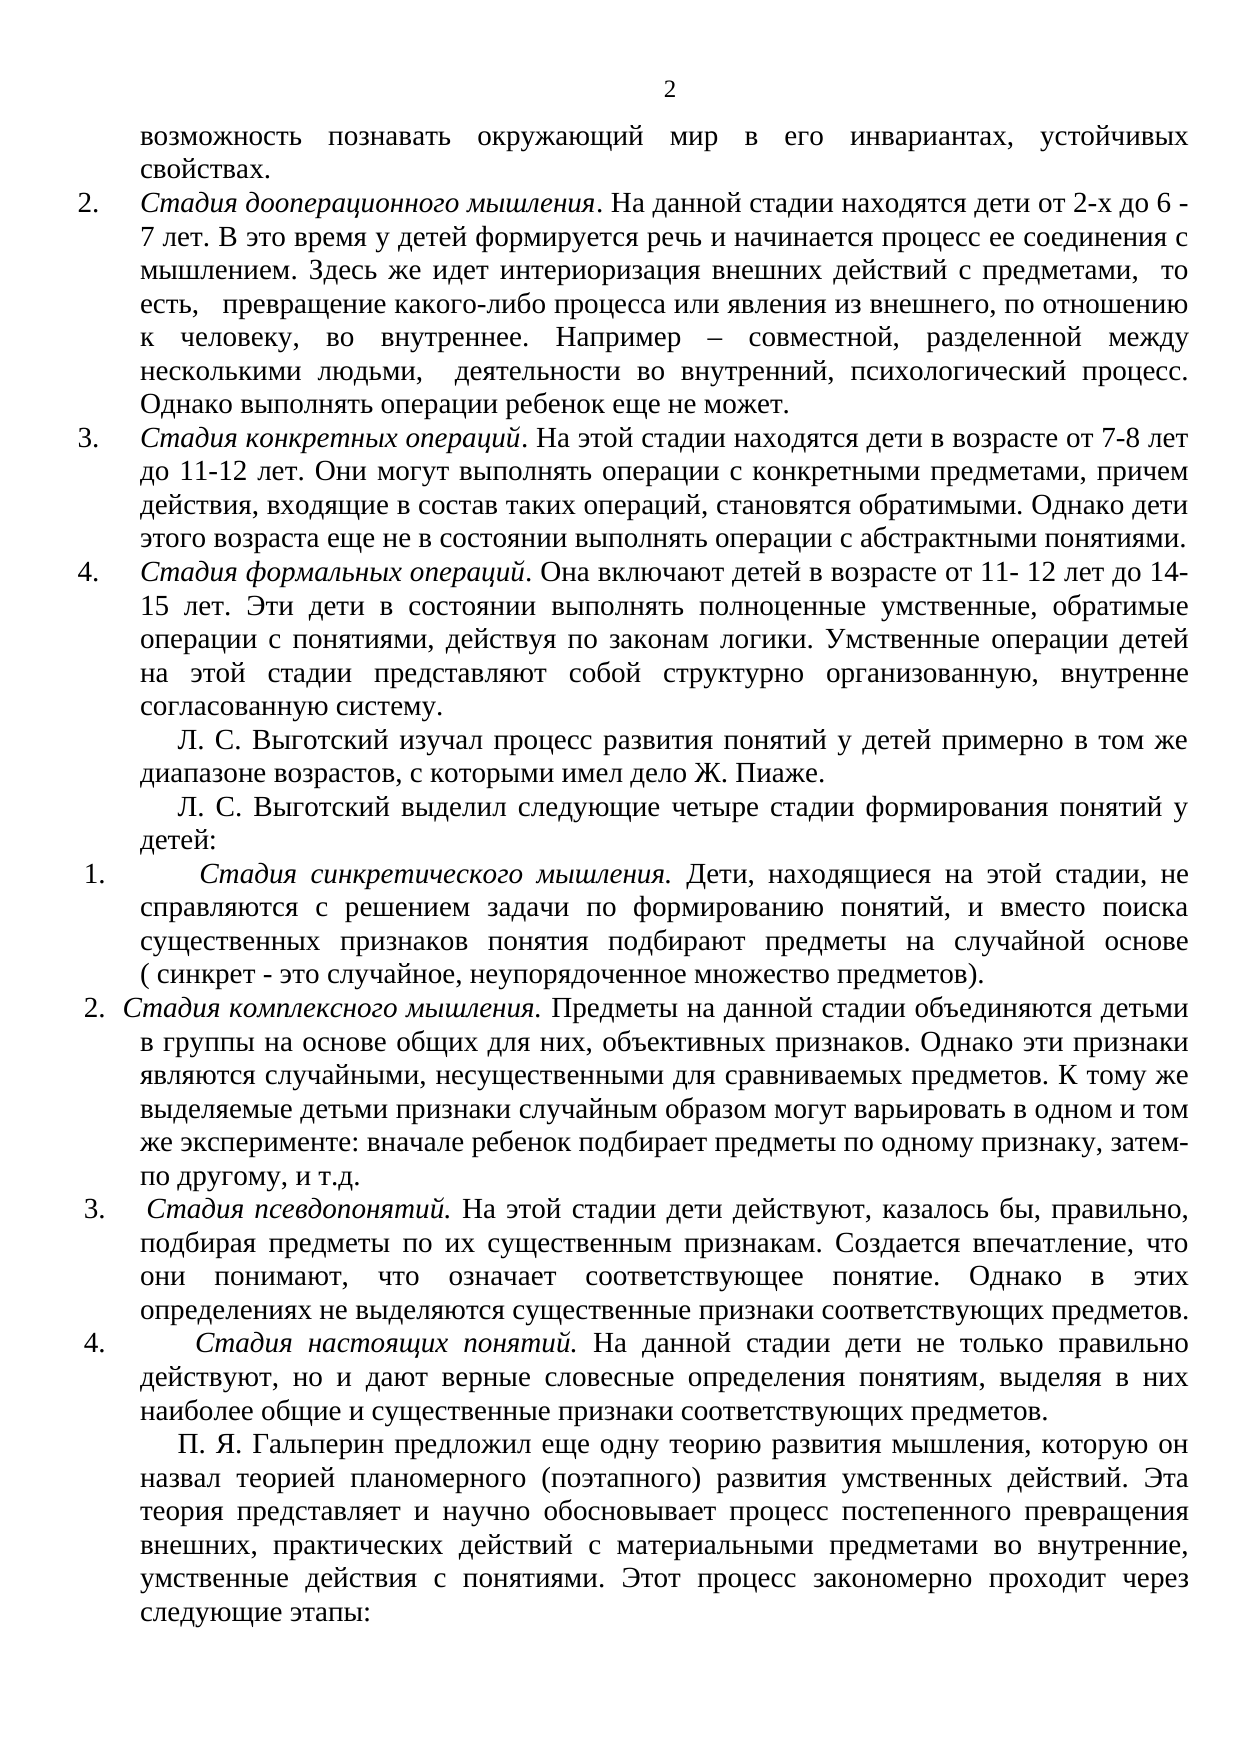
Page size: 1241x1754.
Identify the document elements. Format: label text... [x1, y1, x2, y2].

text Л. С. Выготский изучал процесс развития понятий у детей примерно в том же диапазоне возрастов, с которыми имел дело Ж. Пиаже. [140, 722, 1190, 789]
text 2. Стадия комплексного мышления. Предметы на данной стадии объединяются детьми в группы на основе общих для них, объективных признаков. Однако эти признаки являются случайными, несущественными для сравниваемых предметов. К тому же выделяемые детьми признаки случайным образом могут варьировать в одном и том же эксперименте: вначале ребенок подбирает предметы по одному признаку, затем- по другому, и т.д. [83, 990, 1190, 1191]
list Стадия формальных операций. Она включают детей в возрасте от 11- 12 лет до 14-15 лет. Эти дети в состоянии выполнять полноценные умственные, обратимые операции с понятиями, действуя по законам логики. Умственные операции детей на этой стадии представляют собой структурно организованную, внутренне согласованную систему. [77, 554, 1190, 722]
text 4. Стадия настоящих понятий. На данной стадии дети не только правильно действуют, но и дают верные словесные определения понятиям, выделяя в них наиболее общие и существенные признаки соответствующих предметов. [83, 1326, 1190, 1426]
list Стадия конкретных операций. На этой стадии находятся дети в возрасте от 7-8 лет до 11-12 лет. Они могут выполнять операции с конкретными предметами, причем действия, входящие в состав таких операций, становятся обратимыми. Однако дети этого возраста еще не в состоянии выполнять операции с абстрактными понятиями. [77, 420, 1190, 554]
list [77, 118, 1190, 185]
text П. Я. Гальперин предложил еще одну теорию развития мышления, которую он назвал теорией планомерного (поэтапного) развития умственных действий. Эта теория представляет и научно обосновывает процесс постепенного превращения внешних, практических действий с материальными предметами во внутренние, умственные действия с понятиями. Этот процесс закономерно проходит через следующие этапы: [140, 1426, 1190, 1627]
text Л. С. Выготский выделил следующие четыре стадии формирования понятий у детей: [140, 789, 1190, 856]
text 3. Стадия псевдопонятий. На этой стадии дети действуют, казалось бы, правильно, подбирая предметы по их существенным признакам. Создается впечатление, что они понимают, что означает соответствующее понятие. Однако в этих определениях не выделяются существенные признаки соответствующих предметов. [83, 1191, 1190, 1326]
text 1. Стадия синкретического мышления. Дети, находящиеся на этой стадии, не справляются с решением задачи по формированию понятий, и вместо поиска существенных признаков понятия подбирают предметы на случайной основе ( синкрет - это случайное, неупорядоченное множество предметов). [83, 856, 1190, 990]
list Стадия дооперационного мышления. На данной стадии находятся дети от 2-х до 6 - 7 лет. В это время у детей формируется речь и начинается процесс ее соединения с мышлением. Здесь же идет интериоризация внешних действий с предметами, то есть, превращение какого-либо процесса или явления из внешнего, по отношению к человеку, во внутреннее. Например – совместной, разделенной между несколькими людьми, деятельности во внутренний, психологический процесс. Однако выполнять операции ребенок еще не может. [77, 185, 1190, 420]
